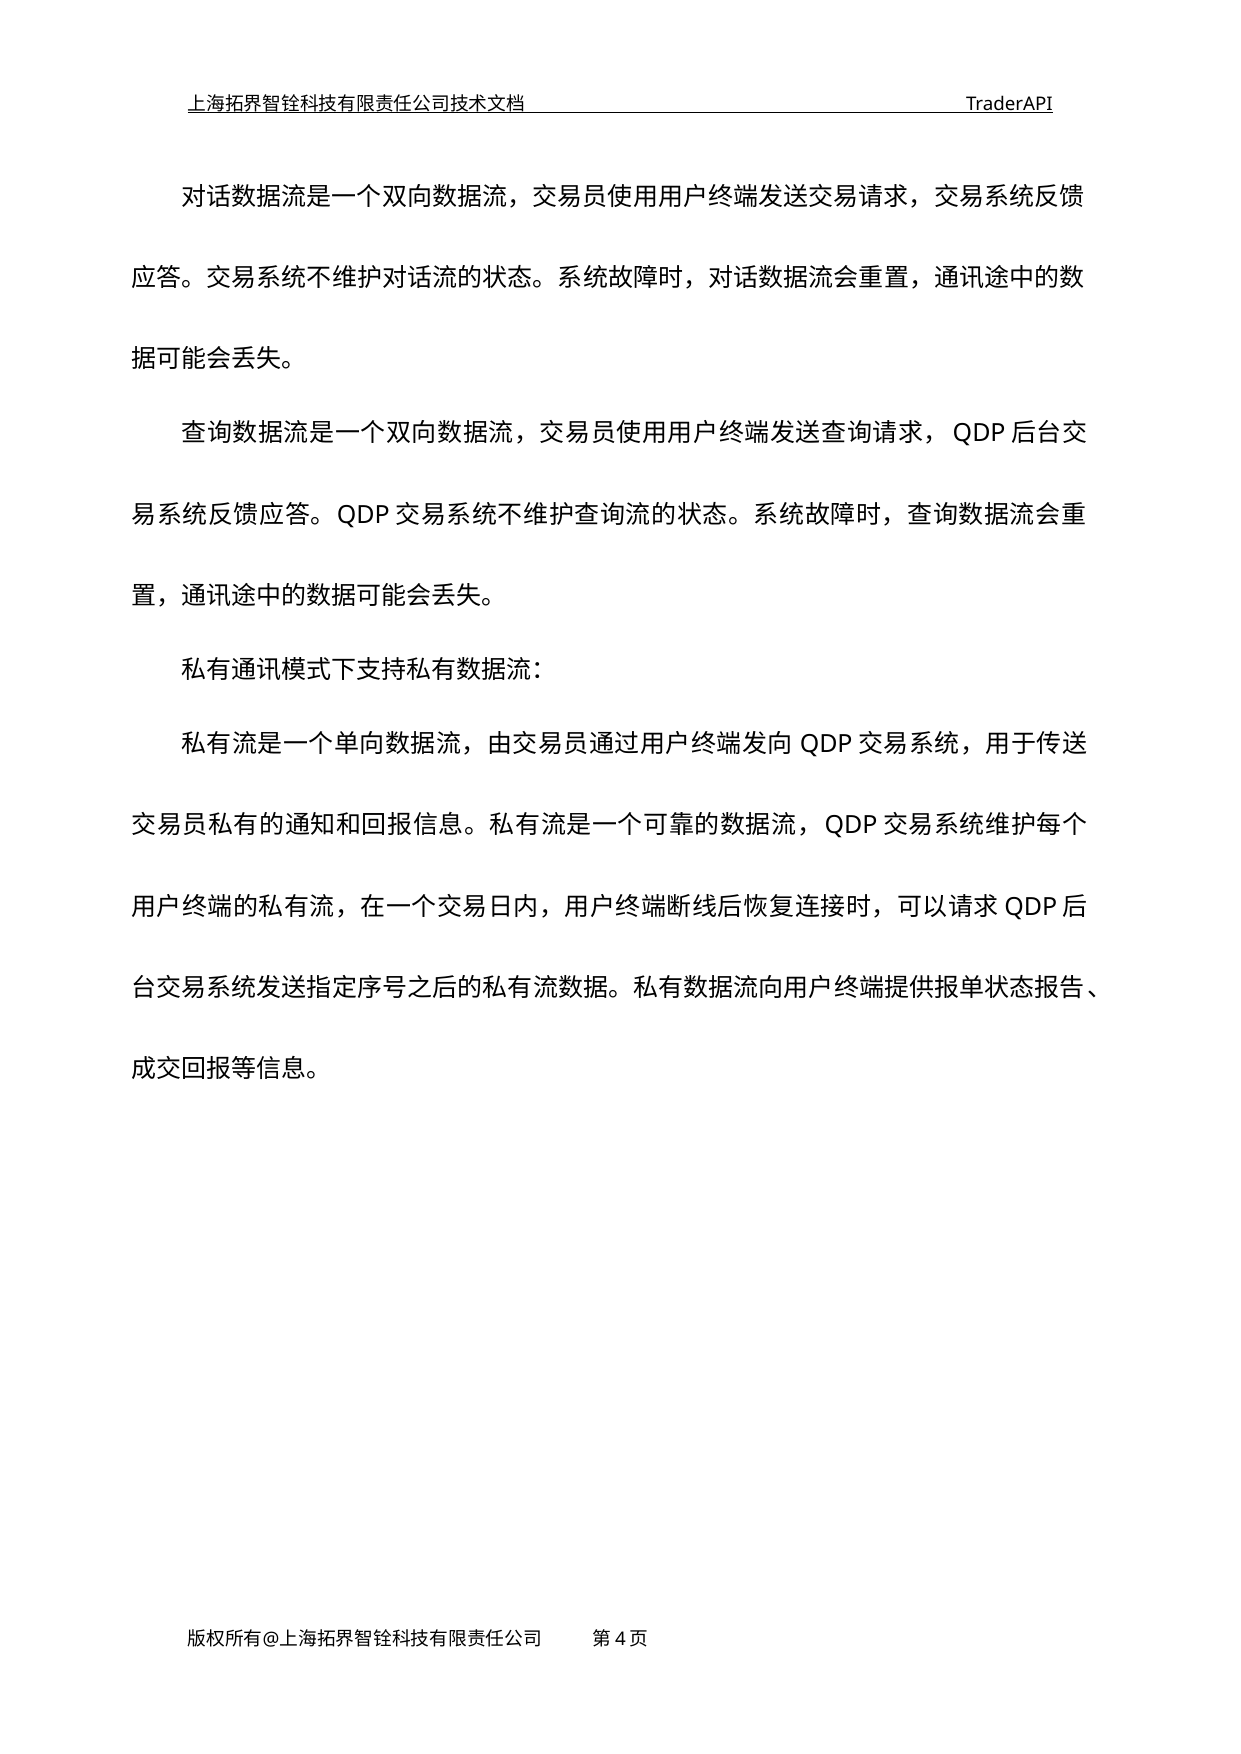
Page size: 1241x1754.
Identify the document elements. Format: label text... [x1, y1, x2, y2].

text 查询数据流是一个双向数据流，交易员使用用户终端发送查询请求，QDP后台交易系统反馈应答。QDP交易系统不维护查询流的状态。系统故障时，查询数据流会重置，通讯途中的数据可能会丢失。 [131, 398, 1087, 626]
text 对话数据流是一个双向数据流，交易员使用用户终端发送交易请求，交易系统反馈应答。交易系统不维护对话流的状态。系统故障时，对话数据流会重置，通讯途中的数据可能会丢失。 [131, 162, 1087, 389]
text 私有流是一个单向数据流，由交易员通过用户终端发向QDP交易系统，用于传送交易员私有的通知和回报信息。私有流是一个可靠的数据流，QDP交易系统维护每个用户终端的私有流，在一个交易日内，用户终端断线后恢复连接时，可以请求QDP后台交易系统发送指定序号之后的私有流数据。私有数据流向用户终端提供报单状态报告、成交回报等信息。 [131, 709, 1087, 1099]
text 私有通讯模式下支持私有数据流： [131, 635, 1087, 700]
